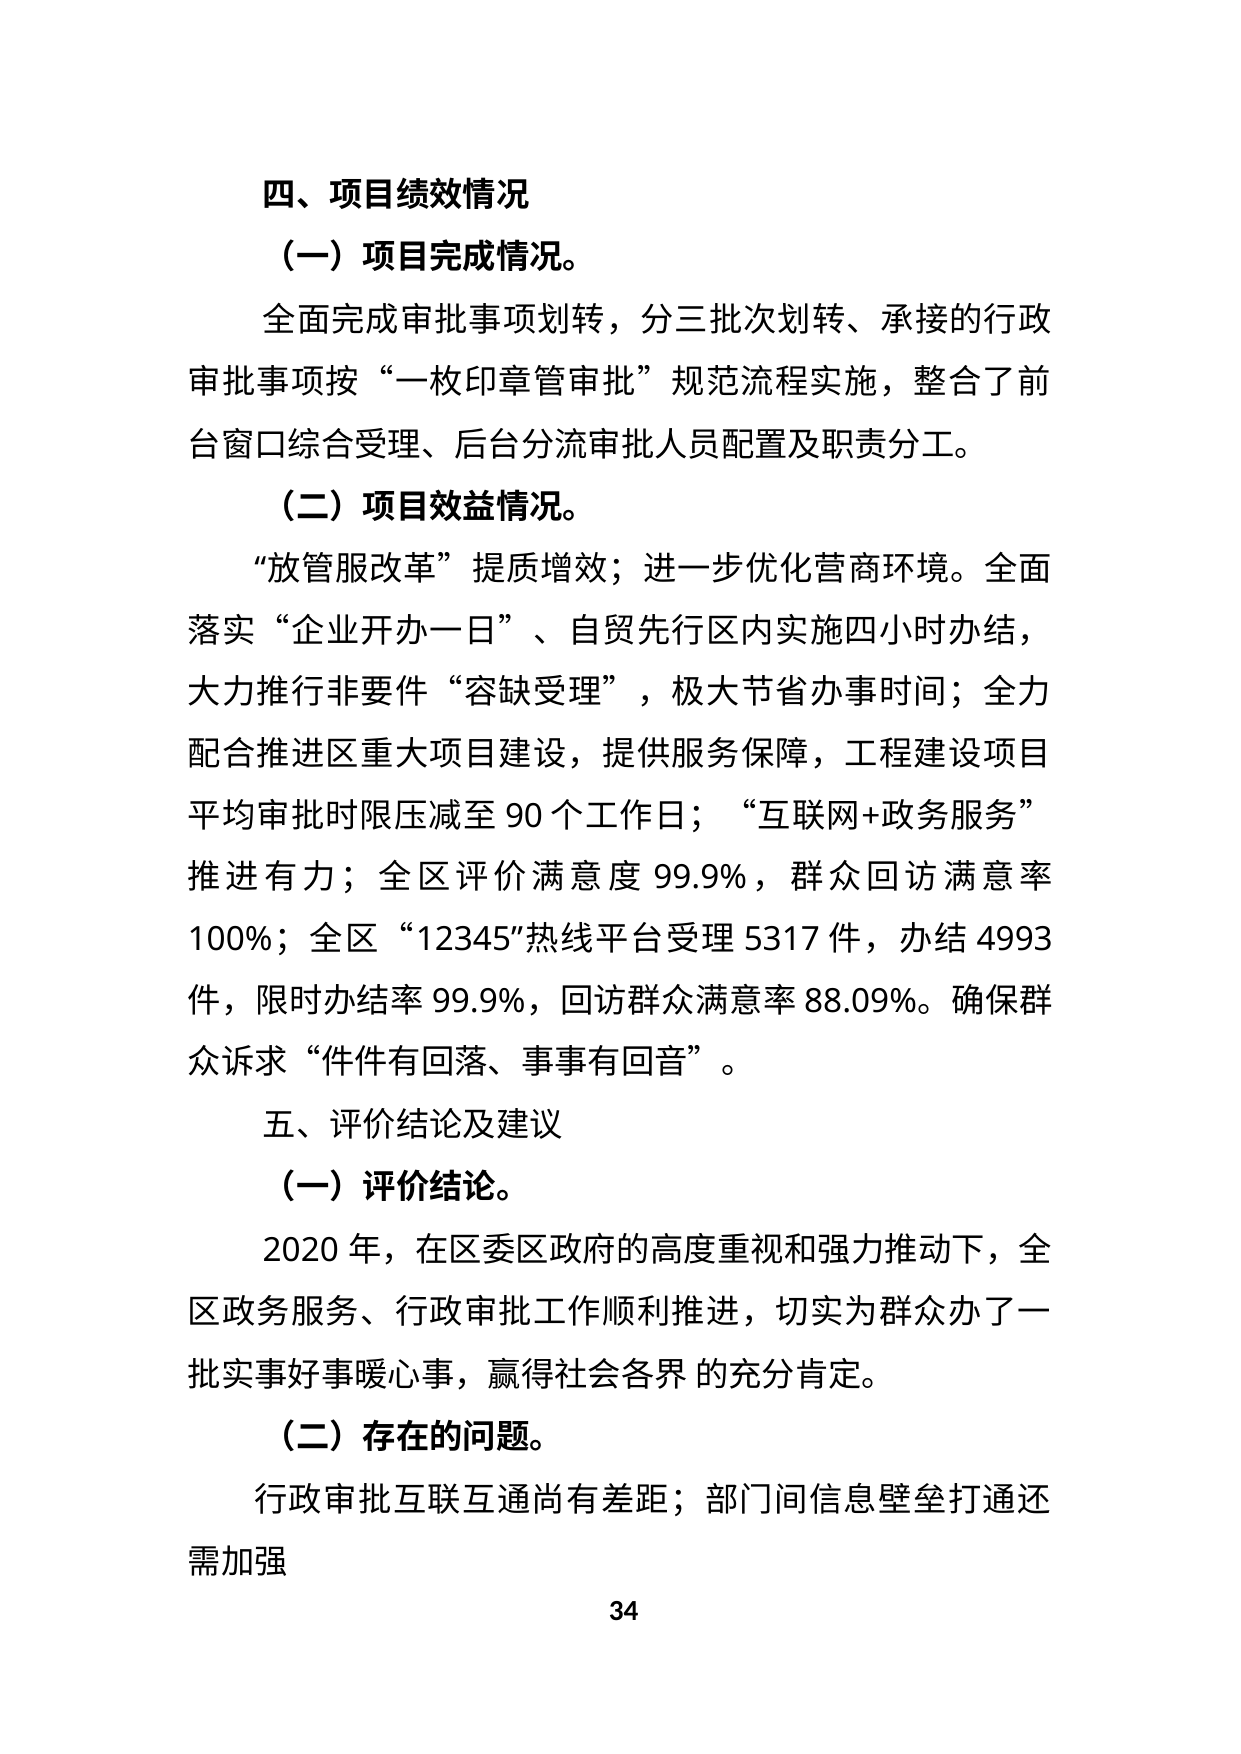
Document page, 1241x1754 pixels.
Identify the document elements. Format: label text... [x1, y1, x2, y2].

text 2020 年，在区委区政府的高度重视和强力推动下，全 区政务服务、行政审批工作顺利推进，切实为群众办了一批实事好事暖心事，赢得社会各界 的充分肯定。 [187, 1211, 1053, 1398]
text （二）项目效益情况。 [187, 468, 1053, 531]
text （一）项目完成情况。 [187, 218, 1053, 281]
text （二）存在的问题。 [187, 1398, 1053, 1461]
text （一）评价结论。 [187, 1148, 1053, 1211]
text 全面完成审批事项划转，分三批次划转、承接的行政审批事项按“一枚印章管审批”规范流程实施，整合了前台窗口综合受理、后台分流审批人员配置及职责分工。 [187, 281, 1053, 468]
text 四、项目绩效情况 [187, 156, 1053, 218]
text 五、评价结论及建议 [187, 1086, 1053, 1148]
text “放管服改革”提质增效；进一步优化营商环境。全面落实“企业开办一日”、自贸先行区内实施四小时办结，大力推行非要件“容缺受理”，极大节省办事时间；全力配合推进区重大项目建设，提供服务保障，工程建设项目平均审批时限压减至90个工作日；“互联网+政务服务”推进有力；全区评价满意度99.9%，群众回访满意率100%；全区“12345”热线平台受理5317件，办结4993件，限时办结率99.9%，回访群众满意率88.09%。确保群众诉求“件件有回落、事事有回音”。 [187, 531, 1053, 1086]
text 行政审批互联互通尚有差距；部门间信息壁垒打通还需加强 [187, 1461, 1053, 1586]
